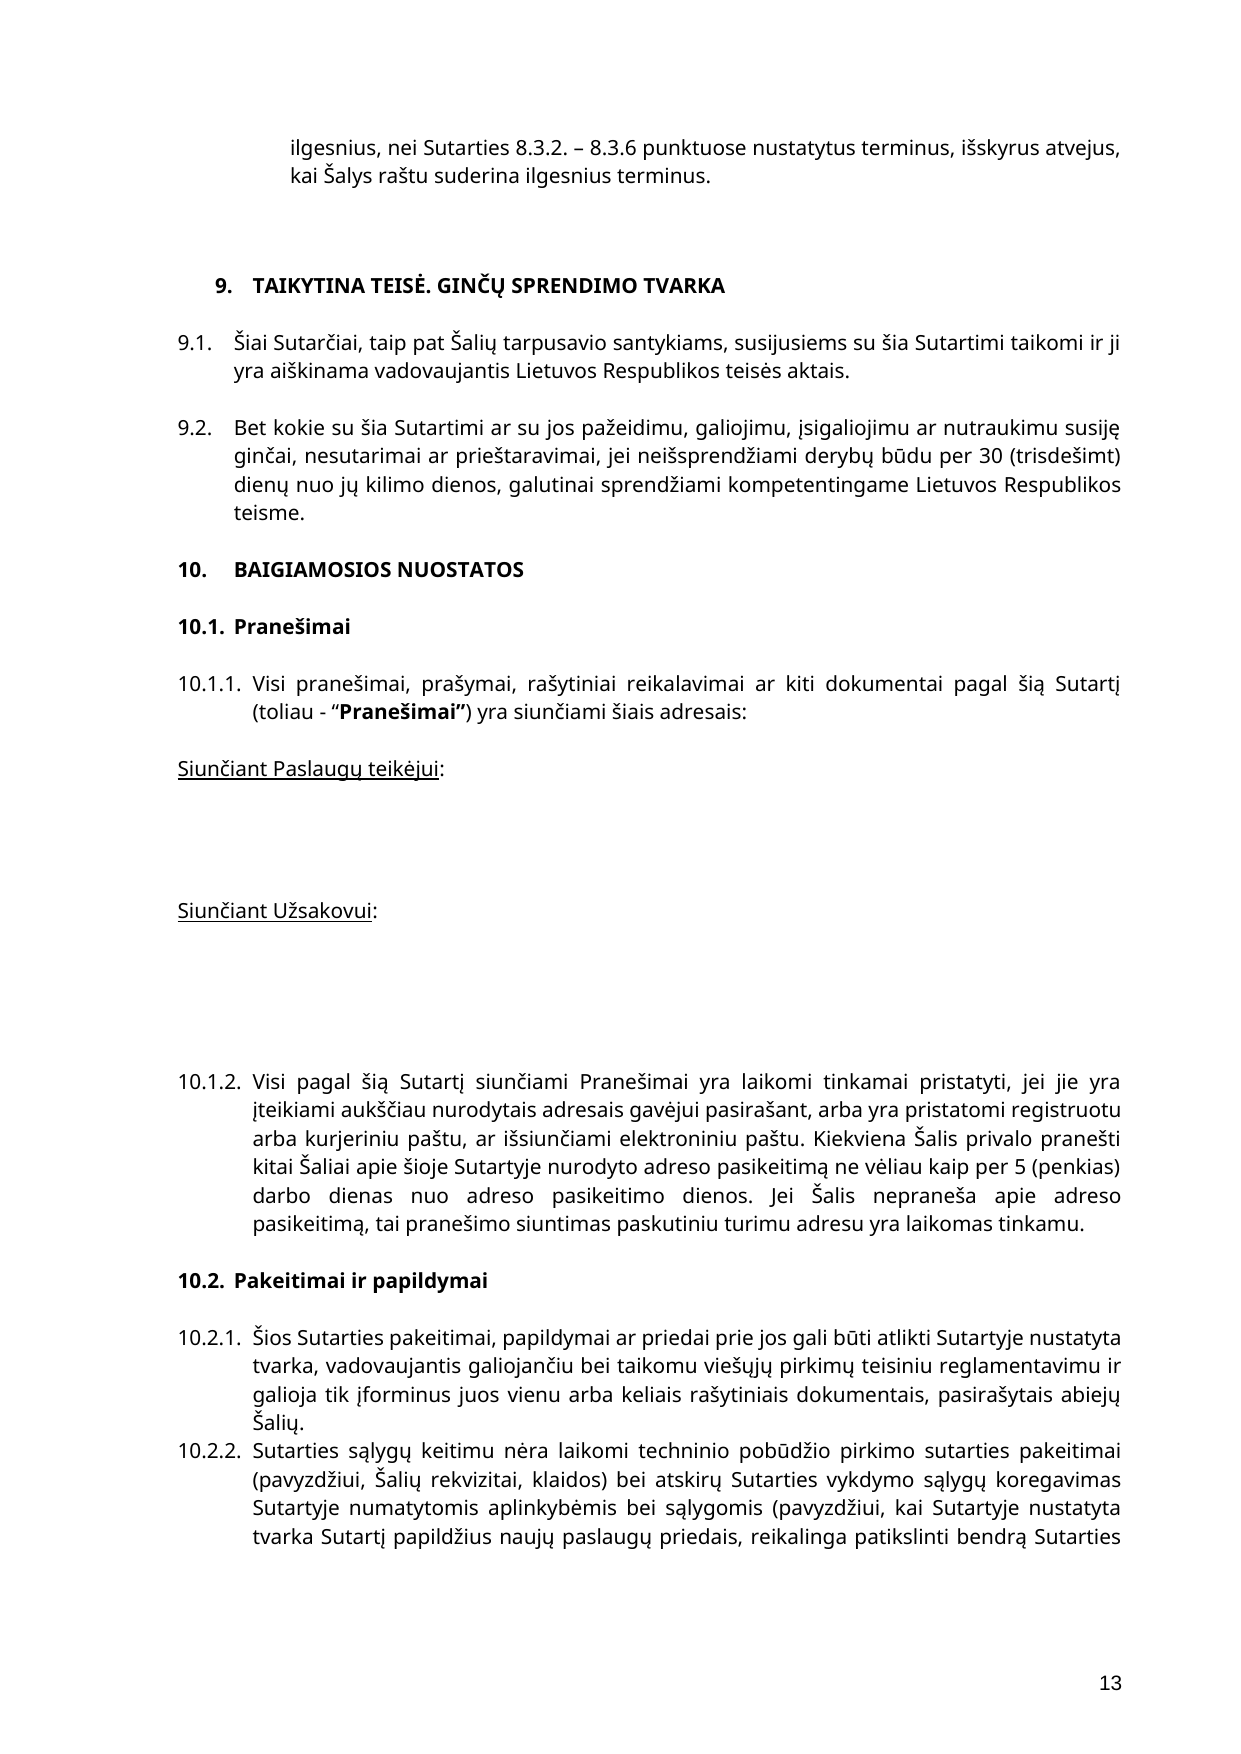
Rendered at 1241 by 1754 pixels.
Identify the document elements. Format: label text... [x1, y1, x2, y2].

list Bet kokie su šia Sutartimi ar su jos pažeidimu, galiojimu, įsigaliojimu ar nutraukimu susiję ginčai, nesutarimai ar prieštaravimai, jei neišsprendžiami derybų būdu per 30 (trisdešimt) dienų nuo jų kilimo dienos, galutinai sprendžiami kompetentingame Lietuvos Respublikos teisme. [177, 413, 1122, 527]
list Pranešimai [177, 612, 1122, 640]
text Siunčiant Paslaugų teikėjui: [177, 754, 1122, 783]
list Šiai Sutarčiai, taip pat Šalių tarpusavio santykiams, susijusiems su šia Sutartimi taikomi ir ji yra aiškinama vadovaujantis Lietuvos Respublikos teisės aktais. [177, 328, 1122, 384]
list BAIGIAMOSIOS NUOSTATOS [177, 555, 1122, 583]
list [215, 133, 1122, 190]
list TAIKYTINA TEISĖ. GINČŲ SPRENDIMO TVARKA [215, 271, 1122, 299]
list Šios Sutarties pakeitimai, papildymai ar priedai prie jos gali būti atlikti Sutartyje nustatyta tvarka, vadovaujantis galiojančiu bei taikomu viešųjų pirkimų teisiniu reglamentavimu ir galioja tik įforminus juos vienu arba keliais rašytiniais dokumentais, pasirašytais abiejų Šalių. [177, 1323, 1122, 1437]
list Visi pagal šią Sutartį siunčiami Pranešimai yra laikomi tinkamai pristatyti, jei jie yra įteikiami aukščiau nurodytais adresais gavėjui pasirašant, arba yra pristatomi registruotu arba kurjeriniu paštu, ar išsiunčiami elektroniniu paštu. Kiekviena Šalis privalo pranešti kitai Šaliai apie šioje Sutartyje nurodyto adreso pasikeitimą ne vėliau kaip per 5 (penkias) darbo dienas nuo adreso pasikeitimo dienos. Jei Šalis nepraneša apie adreso pasikeitimą, tai pranešimo siuntimas paskutiniu turimu adresu yra laikomas tinkamu. [177, 1067, 1122, 1238]
text Siunčiant Užsakovui: [177, 896, 1122, 925]
list Pakeitimai ir papildymai [177, 1266, 1122, 1294]
list Visi pranešimai, prašymai, rašytiniai reikalavimai ar kiti dokumentai pagal šią Sutartį (toliau - “Pranešimai”) yra siunčiami šiais adresais: [177, 669, 1122, 726]
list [177, 1437, 1122, 1550]
